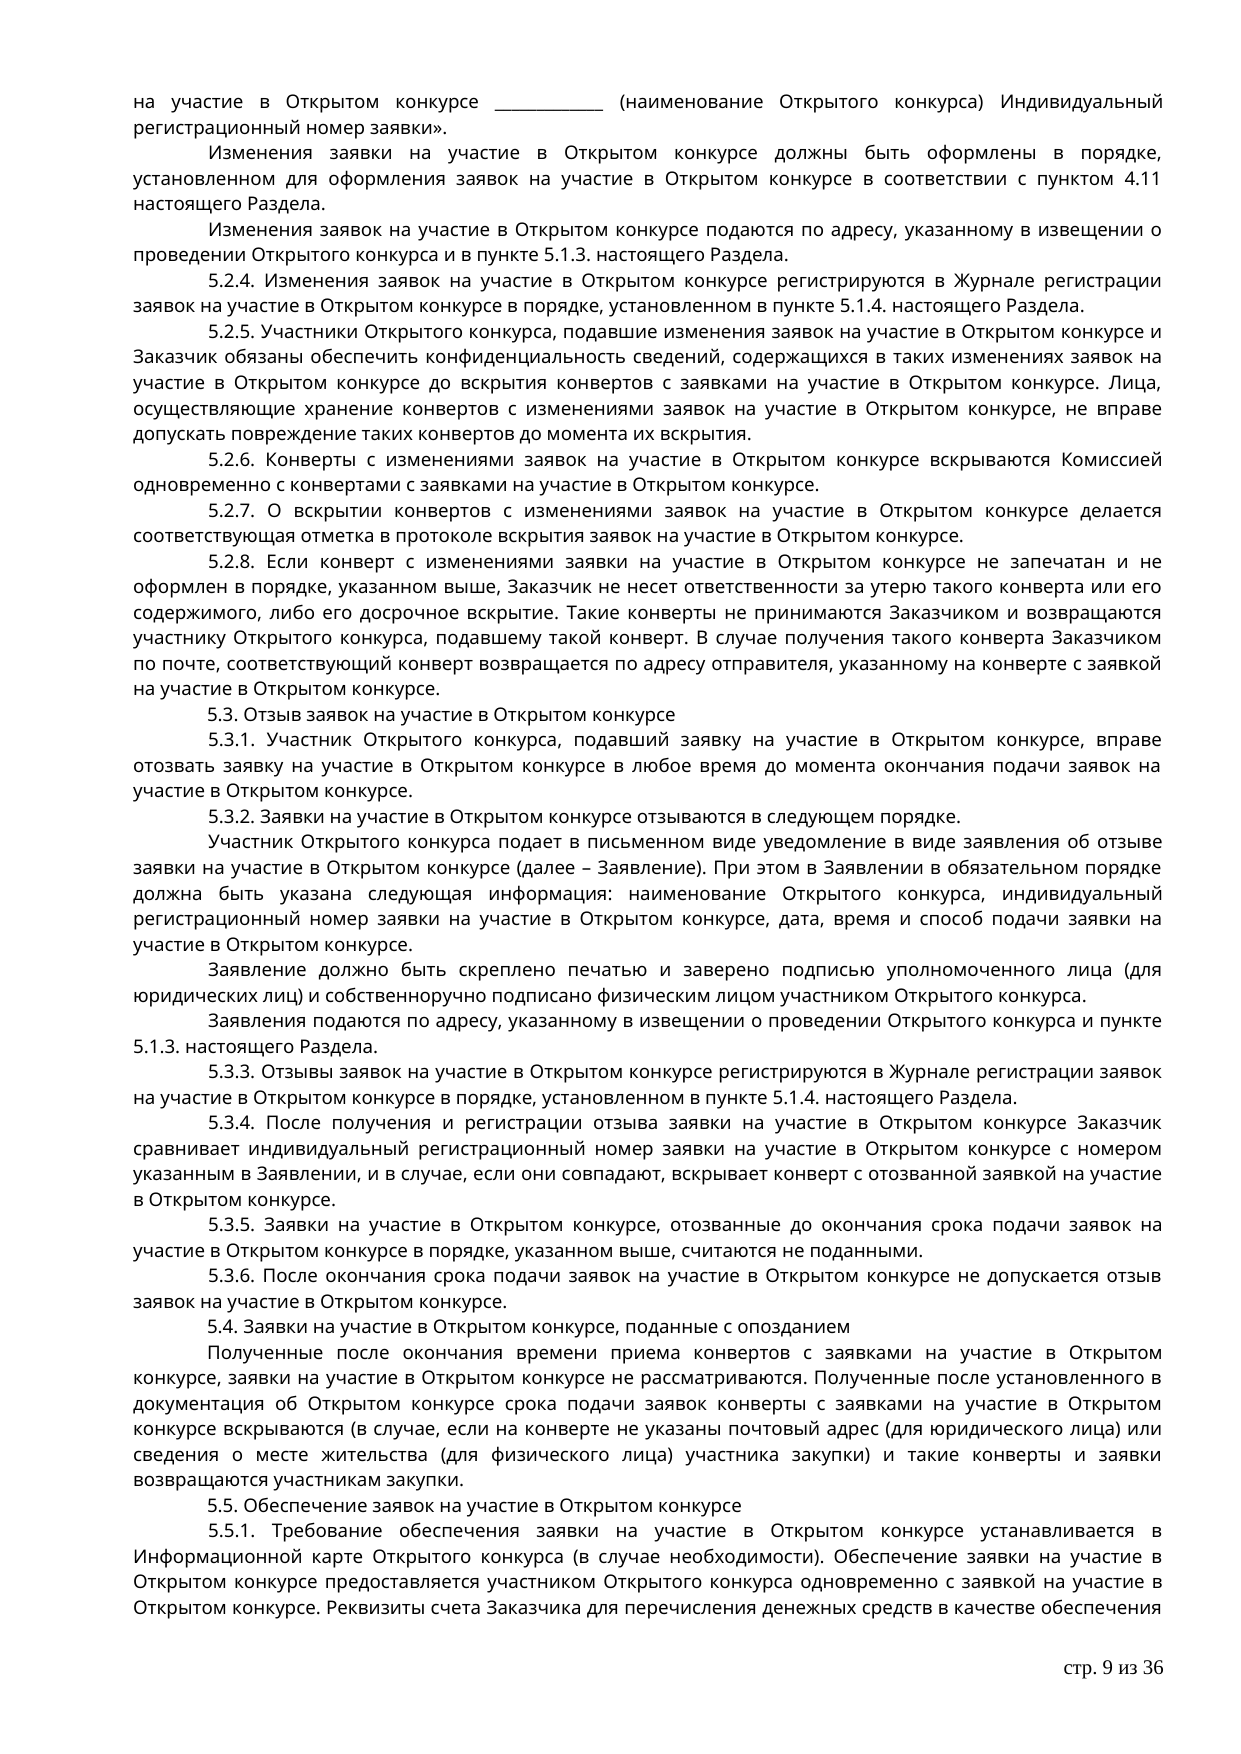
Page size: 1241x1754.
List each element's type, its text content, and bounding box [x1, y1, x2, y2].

text 5.2.6. Конверты с изменениями заявок на участие в Открытом конкурсе вскрываются Комиссией одновременно с конвертами с заявками на участие в Открытом конкурсе. [133, 446, 1163, 497]
text Заявления подаются по адресу, указанному в извещении о проведении Открытого конкурса и пункте 5.1.3. настоящего Раздела. [133, 1007, 1163, 1058]
text Заявление должно быть скреплено печатью и заверено подписью уполномоченного лица (для юридических лиц) и собственноручно подписано физическим лицом участником Открытого конкурса. [133, 956, 1163, 1007]
text 5.2.7. О вскрытии конвертов с изменениями заявок на участие в Открытом конкурсе делается соответствующая отметка в протоколе вскрытия заявок на участие в Открытом конкурсе. [133, 497, 1163, 548]
text 5.3.6. После окончания срока подачи заявок на участие в Открытом конкурсе не допускается отзыв заявок на участие в Открытом конкурсе. [133, 1263, 1163, 1314]
text Изменения заявок на участие в Открытом конкурсе подаются по адресу, указанному в извещении о проведении Открытого конкурса и в пункте 5.1.3. настоящего Раздела. [133, 216, 1163, 267]
text Полученные после окончания времени приема конвертов с заявками на участие в Открытом конкурсе, заявки на участие в Открытом конкурсе не рассматриваются. Полученные после установленного в документация об Открытом конкурсе срока подачи заявок конверты с заявками на участие в Открытом конкурсе вскрываются (в случае, если на конверте не указаны почтовый адрес (для юридического лица) или сведения о месте жительства (для физического лица) участника закупки) и такие конверты и заявки возвращаются участникам закупки. [133, 1339, 1163, 1492]
text 5.3.4. После получения и регистрации отзыва заявки на участие в Открытом конкурсе Заказчик сравнивает индивидуальный регистрационный номер заявки на участие в Открытом конкурсе с номером указанным в Заявлении, и в случае, если они совпадают, вскрывает конверт с отозванной заявкой на участие в Открытом конкурсе. [133, 1109, 1163, 1212]
text 5.3. Отзыв заявок на участие в Открытом конкурсе [133, 701, 1163, 727]
text Участник Открытого конкурса подает в письменном виде уведомление в виде заявления об отзыве заявки на участие в Открытом конкурсе (далее – Заявление). При этом в Заявлении в обязательном порядке должна быть указана следующая информация: наименование Открытого конкурса, индивидуальный регистрационный номер заявки на участие в Открытом конкурсе, дата, время и способ подачи заявки на участие в Открытом конкурсе. [133, 829, 1163, 956]
text 5.3.3. Отзывы заявок на участие в Открытом конкурсе регистрируются в Журнале регистрации заявок на участие в Открытом конкурсе в порядке, установленном в пункте 5.1.4. настоящего Раздела. [133, 1058, 1163, 1109]
text 5.5. Обеспечение заявок на участие в Открытом конкурсе [133, 1492, 1163, 1518]
text 5.2.4. Изменения заявок на участие в Открытом конкурсе регистрируются в Журнале регистрации заявок на участие в Открытом конкурсе в порядке, установленном в пункте 5.1.4. настоящего Раздела. [133, 267, 1163, 318]
text 5.3.1. Участник Открытого конкурса, подавший заявку на участие в Открытом конкурсе, вправе отозвать заявку на участие в Открытом конкурсе в любое время до момента окончания подачи заявок на участие в Открытом конкурсе. [133, 727, 1163, 803]
text 5.2.5. Участники Открытого конкурса, подавшие изменения заявок на участие в Открытом конкурсе и Заказчик обязаны обеспечить конфиденциальность сведений, содержащихся в таких изменениях заявок на участие в Открытом конкурсе до вскрытия конвертов с заявками на участие в Открытом конкурсе. Лица, осуществляющие хранение конвертов с изменениями заявок на участие в Открытом конкурсе, не вправе допускать повреждение таких конвертов до момента их вскрытия. [133, 318, 1163, 446]
text 5.2.8. Если конверт с изменениями заявки на участие в Открытом конкурсе не запечатан и не оформлен в порядке, указанном выше, Заказчик не несет ответственности за утерю такого конверта или его содержимого, либо его досрочное вскрытие. Такие конверты не принимаются Заказчиком и возвращаются участнику Открытого конкурса, подавшему такой конверт. В случае получения такого конверта Заказчиком по почте, соответствующий конверт возвращается по адресу отправителя, указанному на конверте с заявкой на участие в Открытом конкурсе. [133, 548, 1163, 701]
text 5.3.5. Заявки на участие в Открытом конкурсе, отозванные до окончания срока подачи заявок на участие в Открытом конкурсе в порядке, указанном выше, считаются не поданными. [133, 1212, 1163, 1263]
text 5.4. Заявки на участие в Открытом конкурсе, поданные с опозданием [133, 1314, 1163, 1339]
text 5.3.2. Заявки на участие в Открытом конкурсе отзываются в следующем порядке. [133, 803, 1163, 829]
text Изменения заявки на участие в Открытом конкурсе должны быть оформлены в порядке, установленном для оформления заявок на участие в Открытом конкурсе в соответствии с пунктом 4.11 настоящего Раздела. [133, 140, 1163, 216]
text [133, 1518, 1163, 1620]
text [133, 89, 1163, 140]
